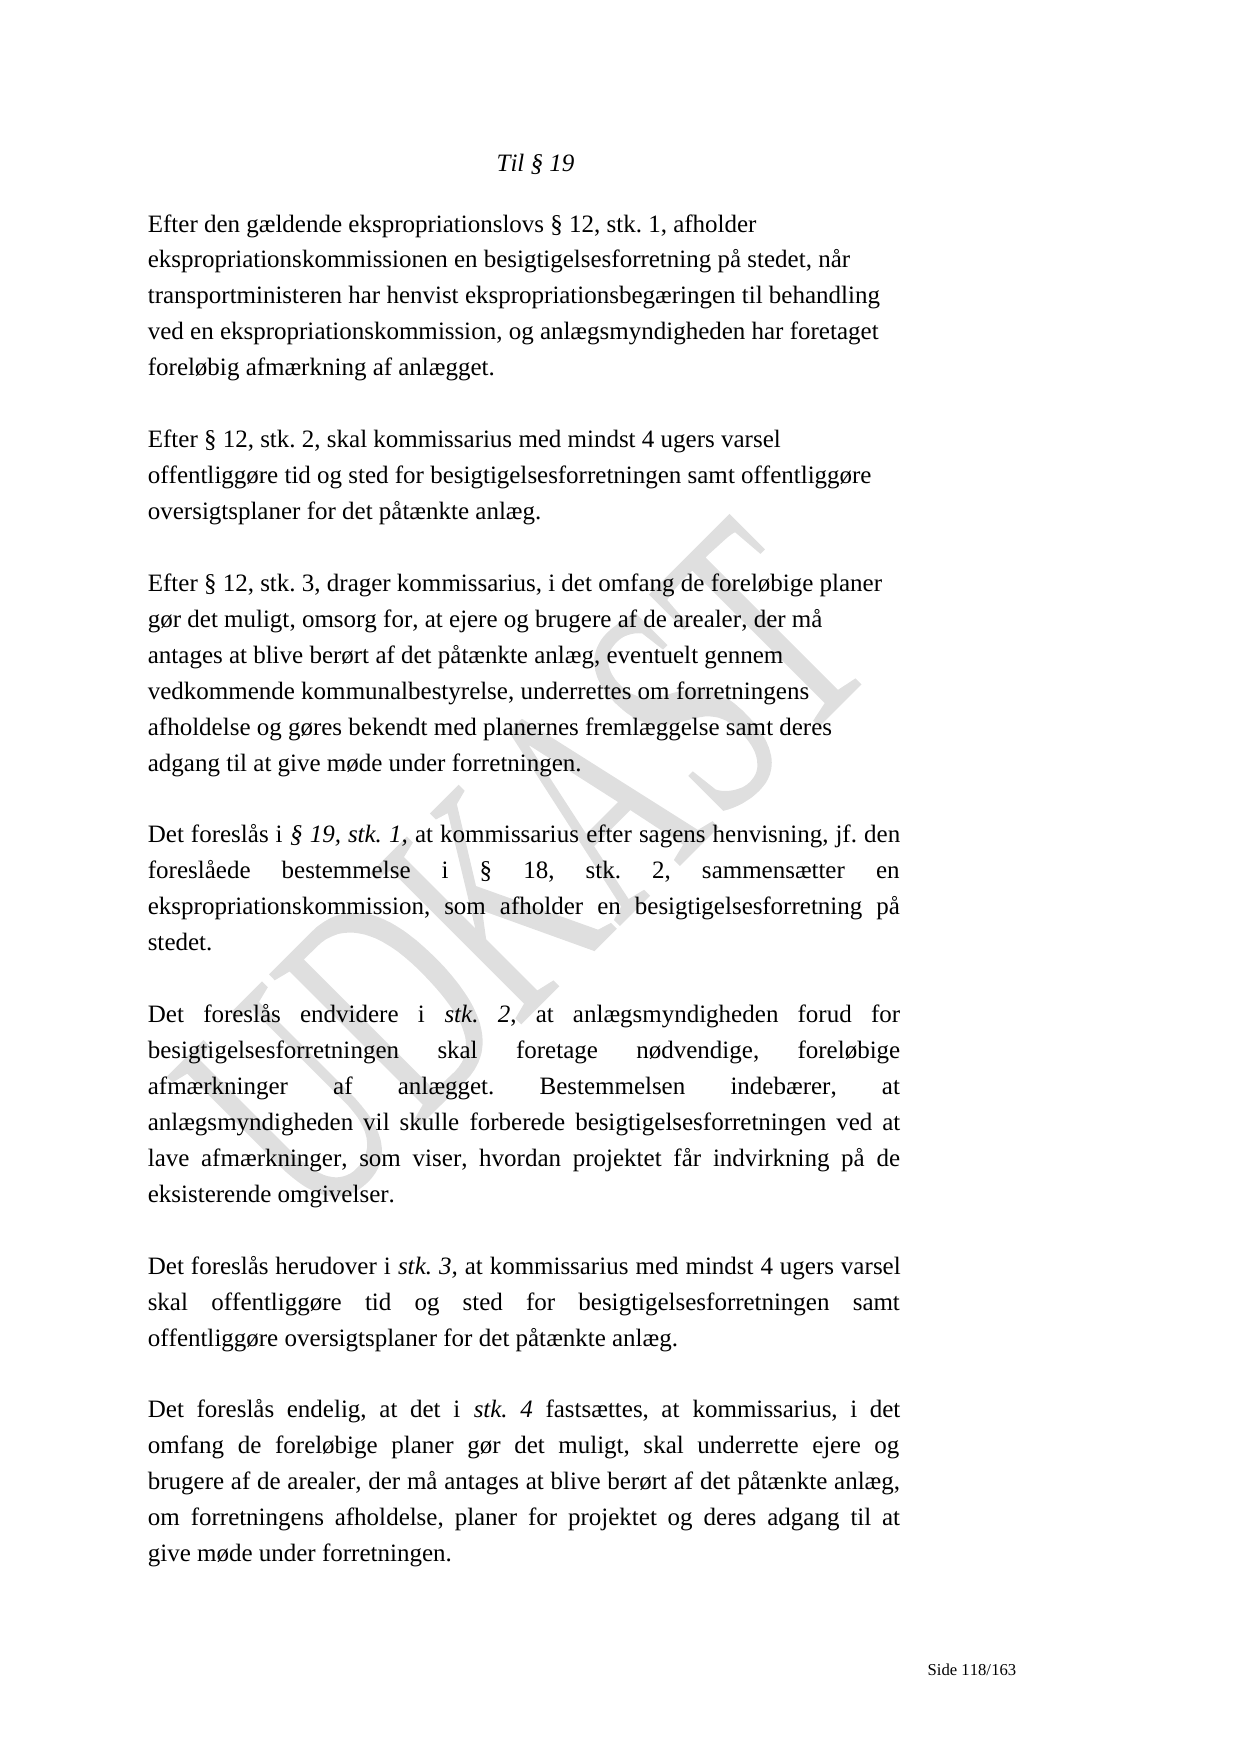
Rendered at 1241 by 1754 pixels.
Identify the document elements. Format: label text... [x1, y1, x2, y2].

text Efter § 12, stk. 2, skal kommissarius med mindst 4 ugers varsel offentliggøre tid og sted for besigtigelsesforretningen samt offentliggøre oversigtsplaner for det påtænkte anlæg. [148, 424, 901, 525]
text Det foreslås endelig, at det i stk. 4 fastsættes, at kommissarius, i det omfang de foreløbige planer gør det muligt, skal underrette ejere og brugere af de arealer, der må antages at blive berørt af det påtænkte anlæg, om forretningens afholdelse, planer for projektet og deres adgang til at give møde under forretningen. [148, 1394, 901, 1567]
text Det foreslås endvidere i stk. 2, at anlægsmyndigheden forud for besigtigelsesforretningen skal foretage nødvendige, foreløbige afmærkninger af anlægget. Bestemmelsen indebærer, at anlægsmyndigheden vil skulle forberede besigtigelsesforretningen ved at lave afmærkninger, som viser, hvordan projektet får indvirkning på de eksisterende omgivelser. [148, 999, 901, 1208]
text Det foreslås herudover i stk. 3, at kommissarius med mindst 4 ugers varsel skal offentliggøre tid og sted for besigtigelsesforretningen samt offentliggøre oversigtsplaner for det påtænkte anlæg. [148, 1251, 901, 1351]
text Det foreslås i § 19, stk. 1, at kommissarius efter sagens henvisning, jf. den foreslåede bestemmelse i § 18, stk. 2, sammensætter en ekspropriationskommission, som afholder en besigtigelsesforretning på stedet. [148, 819, 901, 956]
text Efter § 12, stk. 3, drager kommissarius, i det omfang de foreløbige planer gør det muligt, omsorg for, at ejere og brugere af de arealer, der må antages at blive berørt af det påtænkte anlæg, eventuelt gennem vedkommende kommunalbestyrelse, underrettes om forretningens afholdelse og gøres bekendt med planernes fremlæggelse samt deres adgang til at give møde under forretningen. [148, 568, 901, 776]
text Til § 19 [148, 148, 901, 176]
text Efter den gældende ekspropriationslovs § 12, stk. 1, afholder ekspropriationskommissionen en besigtigelsesforretning på stedet, når transportministeren har henvist ekspropriationsbegæringen til behandling ved en ekspropriationskommission, og anlægsmyndigheden har foretaget foreløbig afmærkning af anlægget. [148, 209, 901, 381]
